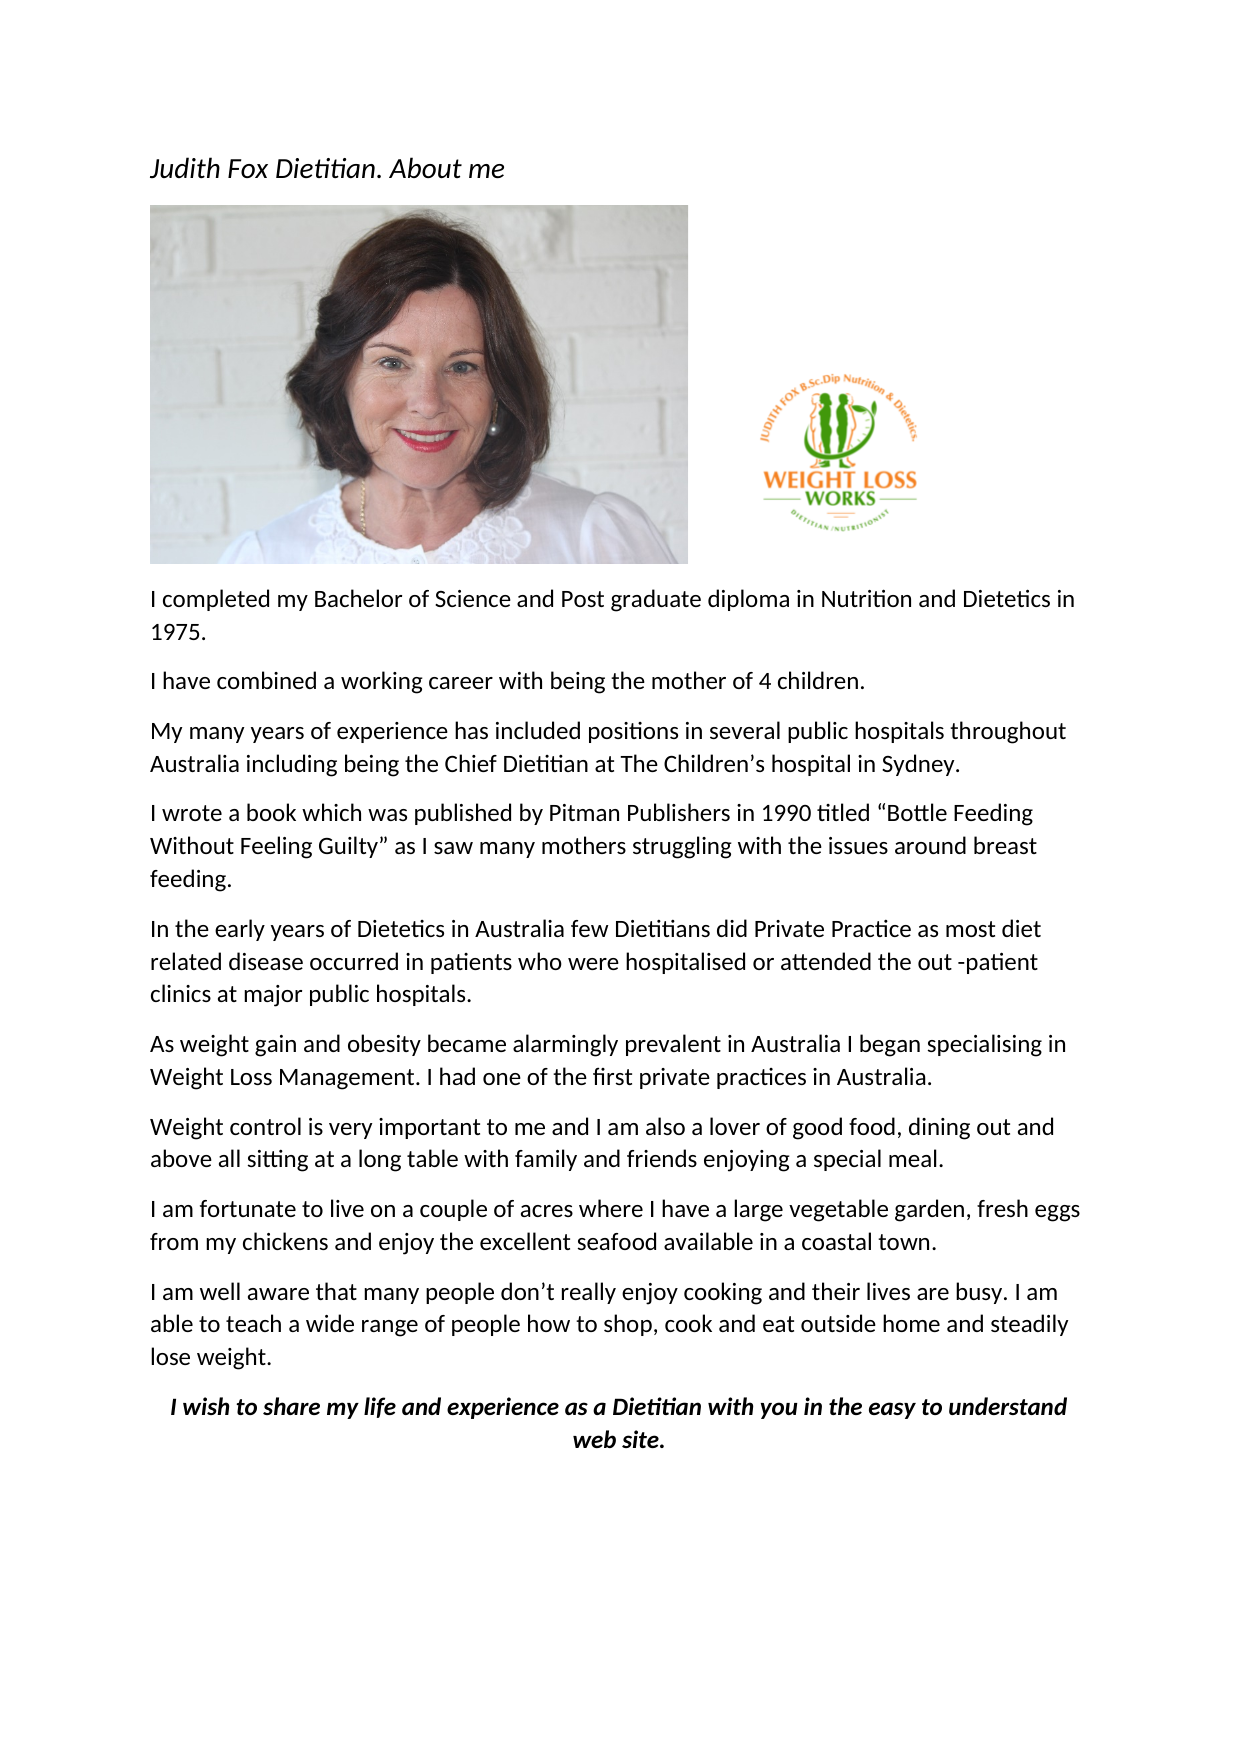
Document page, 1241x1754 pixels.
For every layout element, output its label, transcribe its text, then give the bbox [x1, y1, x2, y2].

text As weight gain and obesity became alarmingly prevalent in Australia I began specialising in Weight Loss Management. I had one of the first private practices in Australia. [150, 1028, 1090, 1092]
text I have combined a working career with being the mother of 4 children. [150, 665, 1090, 696]
text I completed my Bachelor of Science and Post graduate diploma in Nutrition and Dietetics in 1975. [150, 583, 1090, 646]
text In the early years of Dietetics in Australia few Dietitians did Private Practice as most diet related disease occurred in patients who were hospitalised or attended the out -patient clinics at major public hospitals. [150, 913, 1090, 1009]
text I wish to share my life and experience as a Dietitian with you in the easy to understand web site. [150, 1391, 1090, 1454]
picture [150, 205, 989, 564]
text Weight control is very important to me and I am also a lover of good food, dining out and above all sitting at a long table with family and friends enjoying a special meal. [150, 1111, 1090, 1174]
text I am fortunate to live on a couple of acres where I have a large vegetable garden, fresh eggs from my chickens and enjoy the excellent seafood available in a coastal town. [150, 1193, 1090, 1257]
text Judith Fox Dietitian. About me [150, 150, 1090, 186]
text I am well aware that many people don’t really enjoy cooking and their lives are busy. I am able to teach a wide range of people how to shop, cook and eat outside home and steadily lose weight. [150, 1276, 1090, 1372]
text My many years of experience has included positions in several public hospitals throughout Australia including being the Chief Dietitian at The Children’s hospital in Sydney. [150, 715, 1090, 778]
text I wrote a book which was published by Pitman Publishers in 1990 titled “Bottle Feeding Without Feeling Guilty” as I saw many mothers struggling with the issues around breast feeding. [150, 797, 1090, 894]
